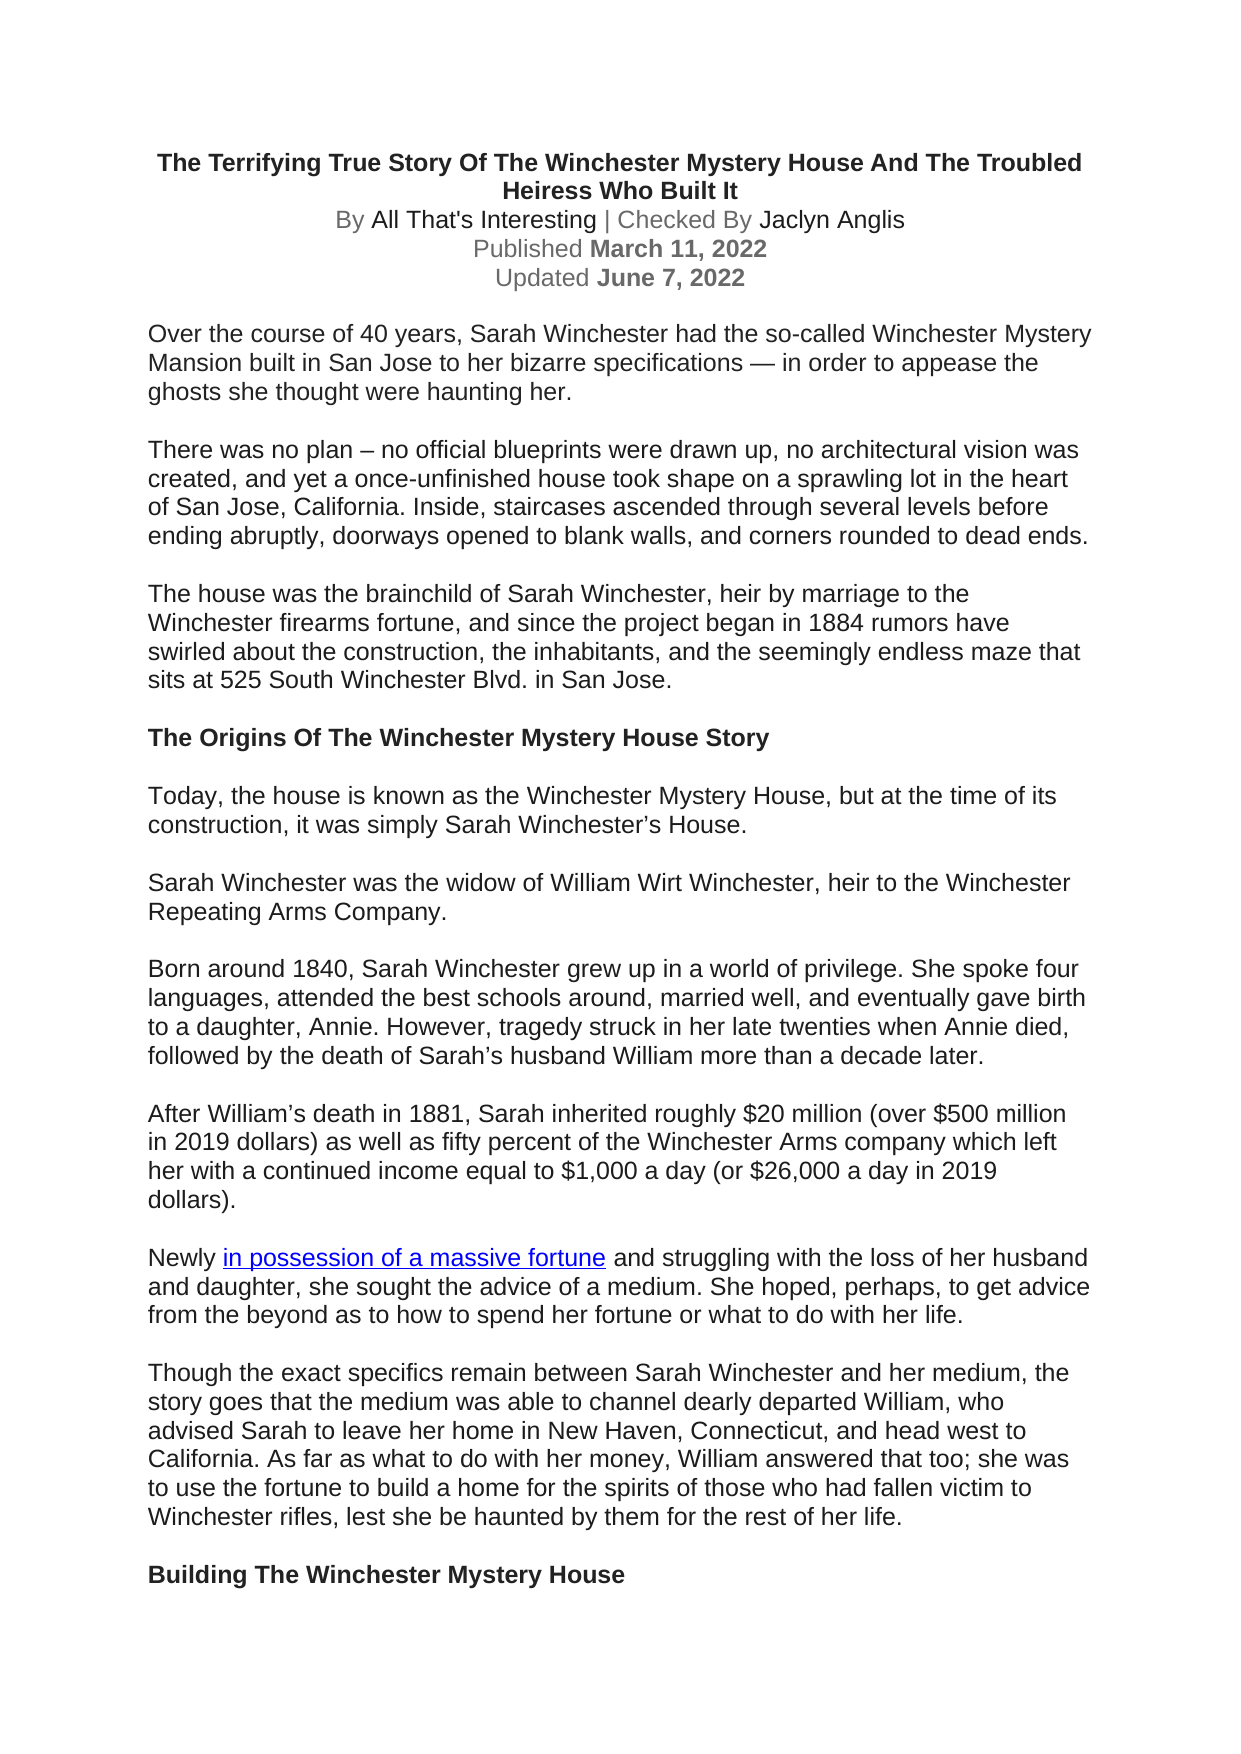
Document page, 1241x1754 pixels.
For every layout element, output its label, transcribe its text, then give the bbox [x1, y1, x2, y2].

text By All That's Interesting | Checked By Jaclyn Anglis [148, 205, 1093, 234]
text Building The Winchester Mystery House [148, 1560, 1093, 1588]
text The house was the brainchild of Sarah Winchester, heir by marriage to the Winchester firearms fortune, and since the project began in 1884 rumors have swirled about the construction, the inhabitants, and the seemingly endless maze that sits at 525 South Winchester Blvd. in San Jose. [148, 579, 1093, 694]
text Newly in possession of a massive fortune and struggling with the loss of her husband and daughter, she sought the advice of a medium. She hoped, perhaps, to get advice from the beyond as to how to spend her fortune or what to do with her life. [148, 1243, 1093, 1329]
text The Origins Of The Winchester Mystery House Story [148, 723, 1093, 752]
text Today, the house is known as the Winchester Mystery House, but at the time of its construction, it was simply Sarah Winchester’s House. [148, 781, 1093, 838]
text After William’s death in 1881, Sarah inherited roughly $20 million (over $500 million in 2019 dollars) as well as fifty percent of the Winchester Arms company which left her with a continued income equal to $1,000 a day (or $26,000 a day in 2019 dollars). [148, 1098, 1093, 1213]
text Though the exact specifics remain between Sarah Winchester and her medium, the story goes that the medium was able to channel dearly departed William, who advised Sarah to leave her home in New Haven, Connecticut, and head west to California. As far as what to do with her money, William answered that too; she was to use the fortune to build a home for the spirits of those who had fallen victim to Winchester rifles, lest she be haunted by them for the rest of her life. [148, 1358, 1093, 1531]
text Updated June 7, 2022 [148, 263, 1093, 319]
text Born around 1840, Sarah Winchester grew up in a world of privilege. She spoke four languages, attended the best schools around, married well, and eventually gave birth to a daughter, Annie. However, tragedy struck in her late twenties when Annie died, followed by the death of Sarah’s husband William more than a decade later. [148, 954, 1093, 1069]
text The Terrifying True Story Of The Winchester Mystery House And The Troubled Heiress Who Built It [148, 148, 1093, 205]
text There was no plan – no official blueprints were drawn up, no architectural vision was created, and yet a once-unfinished house took shape on a sprawling lot in the heart of San Jose, California. Inside, staircases ascended through several levels before ending abruptly, doorways opened to blank walls, and corners rounded to dead ends. [148, 435, 1093, 550]
text Sarah Winchester was the widow of William Wirt Winchester, heir to the Winchester Repeating Arms Company. [148, 868, 1093, 925]
text Published March 11, 2022 [148, 234, 1093, 263]
text Over the course of 40 years, Sarah Winchester had the so-called Winchester Mystery Mansion built in San Jose to her bizarre specifications — in order to appease the ghosts she thought were haunting her. [148, 319, 1093, 406]
